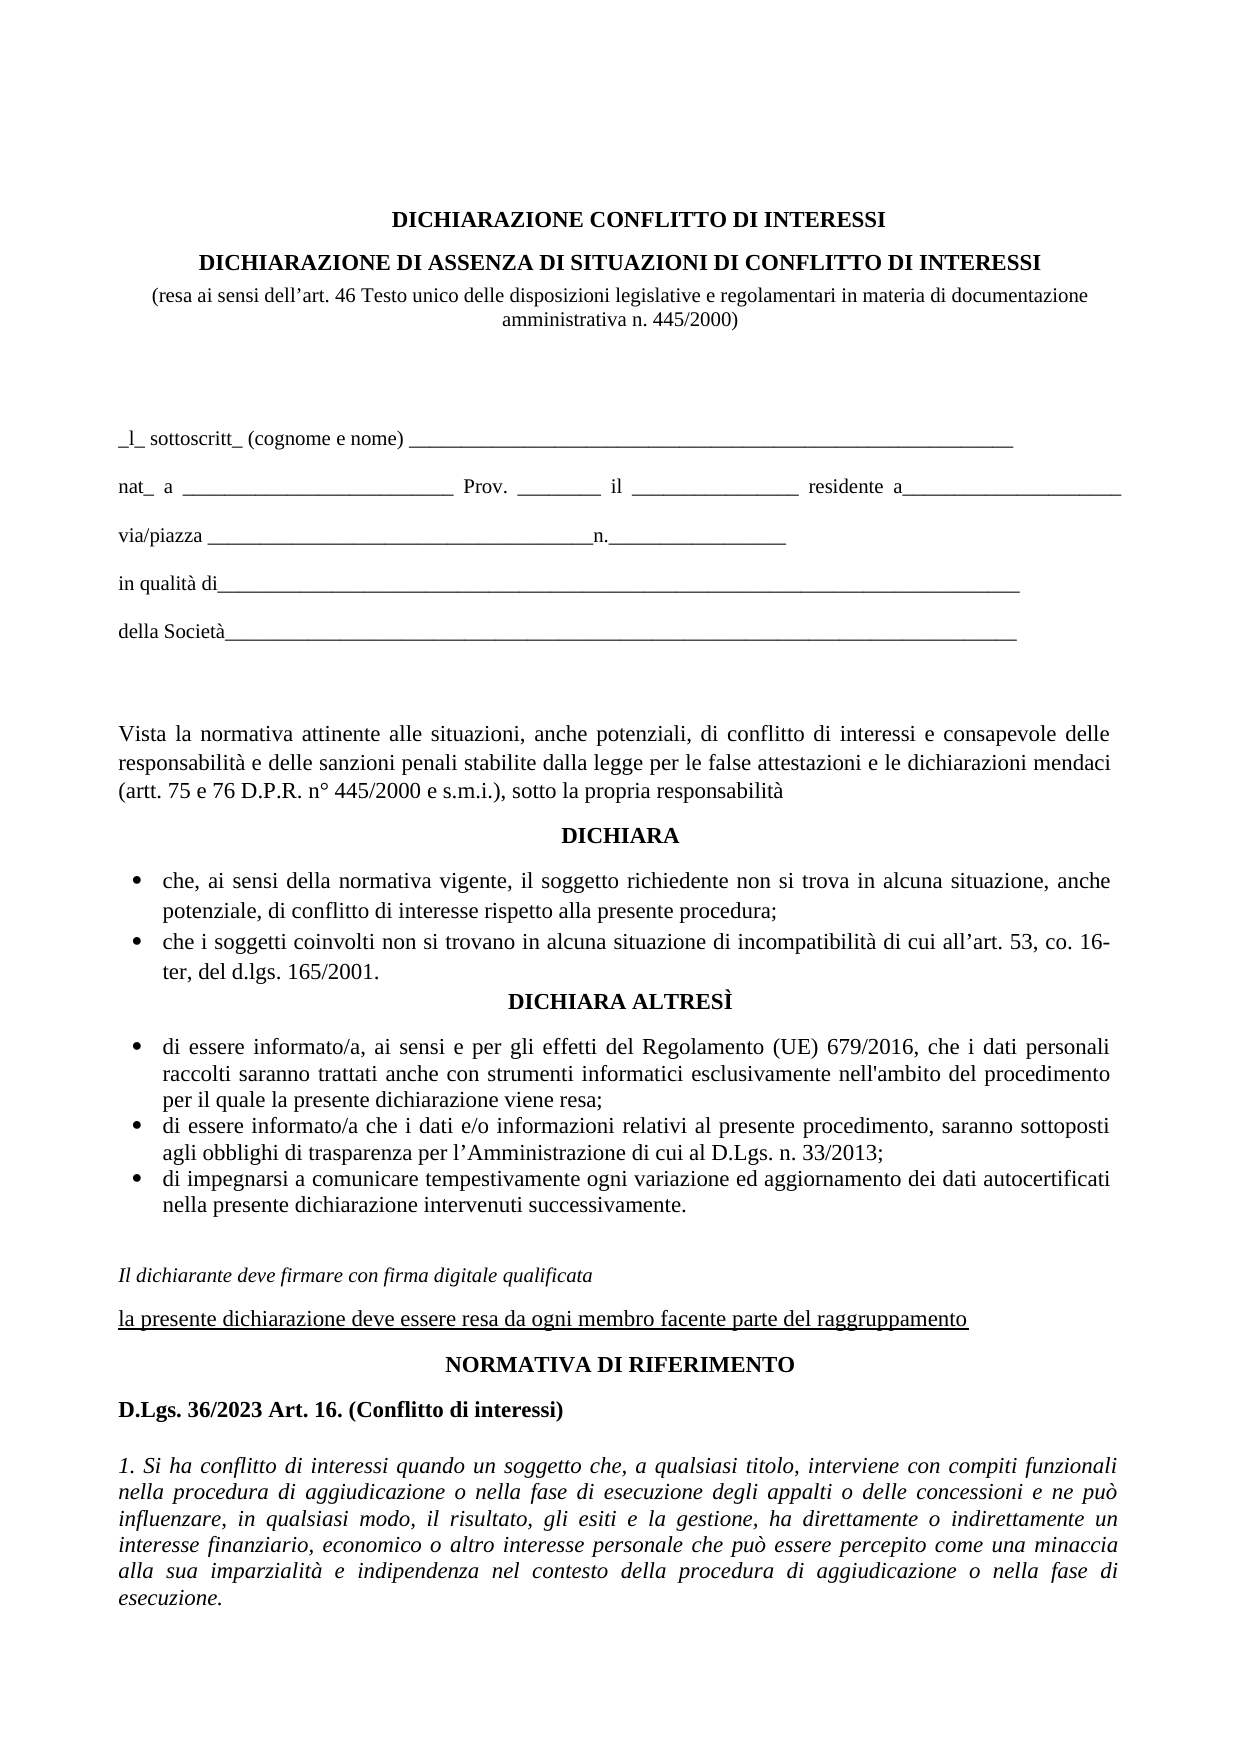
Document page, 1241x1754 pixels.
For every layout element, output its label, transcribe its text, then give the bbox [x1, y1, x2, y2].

text 1. Si ha conflitto di interessi quando un soggetto che, a qualsiasi titolo, interviene con compiti funzionali nella procedura di aggiudicazione o nella fase di esecuzione degli appalti o delle concessioni e ne può influenzare, in qualsiasi modo, il risultato, gli esiti e la gestione, ha direttamente o indirettamente un interesse finanziario, economico o altro interesse personale che può essere percepito come una minaccia alla sua imparzialità e indipendenza nel contesto della procedura di aggiudicazione o nella fase di esecuzione. [118, 1452, 1122, 1610]
text (resa ai sensi dell’art. 46 Testo unico delle disposizioni legislative e regolamentari in materia di documentazione amministrativa n. 445/2000) [118, 283, 1122, 331]
list di impegnarsi a comunicare tempestivamente ogni variazione ed aggiornamento dei dati autocertificati nella presente dichiarazione intervenuti successivamente. [133, 1165, 1112, 1218]
text DICHIARAZIONE DI ASSENZA DI SITUAZIONI DI CONFLITTO DI INTERESSI [118, 249, 1122, 275]
list che i soggetti coinvolti non si trovano in alcuna situazione di incompatibilità di cui all’art. 53, co. 16-ter, del d.lgs. 165/2001. [133, 928, 1112, 984]
text nat_ a __________________________ Prov. ________ il ________________ residente a_____________________ via/piazza _____________________________________n._________________ [118, 474, 1122, 547]
text DICHIARA ALTRESÌ [118, 988, 1122, 1014]
text Vista la normativa attinente alle situazioni, anche potenziali, di conflitto di interessi e consapevole delle responsabilità e delle sanzioni penali stabilite dalla legge per le false attestazioni e le dichiarazioni mendaci (artt. 75 e 76 D.P.R. n° 445/2000 e s.m.i.), sotto la propria responsabilità [118, 720, 1112, 803]
text la presente dichiarazione deve essere resa da ogni membro facente parte del raggruppamento [118, 1306, 1122, 1332]
text NORMATIVA DI RIFERIMENTO [118, 1351, 1122, 1377]
text D.Lgs. 36/2023 Art. 16. (Conflitto di interessi) [118, 1396, 1122, 1422]
text _l_ sottoscritt_ (cognome e nome) __________________________________________________________ [118, 426, 1122, 450]
list di essere informato/a che i dati e/o informazioni relativi al presente procedimento, saranno sottoposti agli obblighi di trasparenza per l’Amministrazione di cui al D.Lgs. n. 33/2013; [133, 1112, 1112, 1165]
text Il dichiarante deve firmare con firma digitale qualificata [118, 1263, 1122, 1287]
text DICHIARA [118, 822, 1122, 849]
text in qualità di_____________________________________________________________________________ [118, 571, 1122, 595]
list di essere informato/a, ai sensi e per gli effetti del Regolamento (UE) 679/2016, che i dati personali raccolti saranno trattati anche con strumenti informatici esclusivamente nell'ambito del procedimento per il quale la presente dichiarazione viene resa; [133, 1033, 1112, 1112]
text DICHIARAZIONE CONFLITTO DI INTERESSI [156, 206, 1122, 232]
list che, ai sensi della normativa vigente, il soggetto richiedente non si trova in alcuna situazione, anche potenziale, di conflitto di interesse rispetto alla presente procedura; [133, 867, 1112, 924]
text della Società____________________________________________________________________________ [118, 619, 1122, 643]
